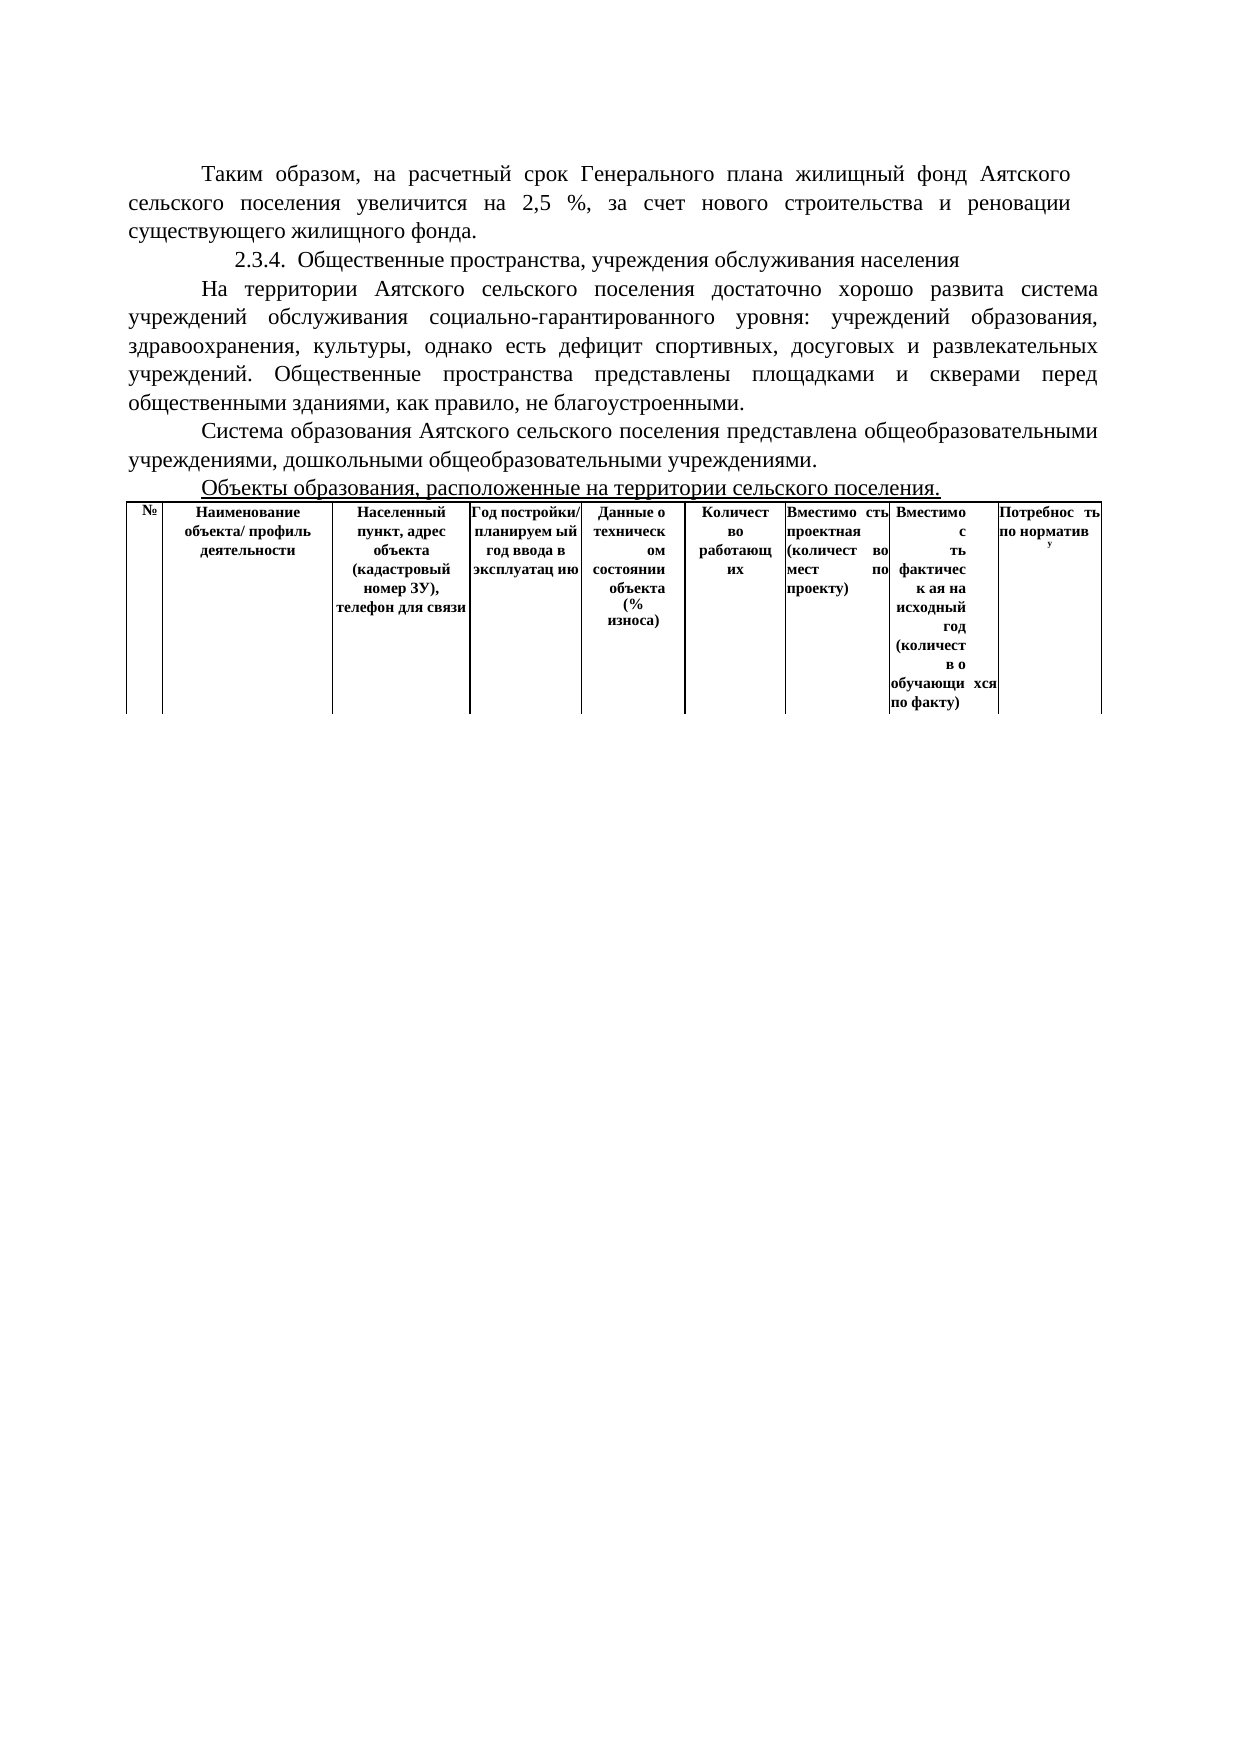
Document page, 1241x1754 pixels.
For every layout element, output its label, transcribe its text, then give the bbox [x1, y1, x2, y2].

text Объекты образования, расположенные на территории сельского поселения. [128, 473, 1101, 501]
table_header Населенный пункт, адрес объекта (кадастровый номер ЗУ), телефон для связи [333, 503, 469, 714]
table_header Потребнос ть по норматив у [999, 503, 1101, 714]
table_header Год постройки/ планируем ый год ввода в эксплуатац ию [471, 503, 581, 714]
table_header Вместимос ть фактическ ая на исходный год (количеств о обучающи хся по факту) [890, 503, 998, 714]
table_header № [127, 503, 162, 714]
text Система образования Аятского сельского поселения представлена общеобразовательными учреждениями, дошкольными общеобразовательными учреждениями. [128, 416, 1099, 473]
table_header Наименование объекта/ профиль деятельности [163, 503, 332, 714]
table_header Данные о техническ ом состоянии объекта (% износа) [582, 503, 684, 714]
text Таким образом, на расчетный срок Генерального плана жилищный фонд Аятского сельского поселения увеличится на 2,5 %, за счет нового строительства и реновации существующего жилищного фонда. [128, 159, 1072, 244]
text На территории Аятского сельского поселения достаточно хорошо развита система учреждений обслуживания социально-гарантированного уровня: учреждений образования, здравоохранения, культуры, однако есть дефицит спортивных, досуговых и развлекательных учреждений. Общественные пространства представлены площадками и скверами перед общественными зданиями, как правило, не благоустроенными. [128, 273, 1099, 416]
table_header Вместимо сть проектная (количест во мест по проекту) [786, 503, 889, 714]
table_header Количест во работающ их [686, 503, 785, 714]
list Общественные пространства, учреждения обслуживания населения [234, 244, 1101, 273]
